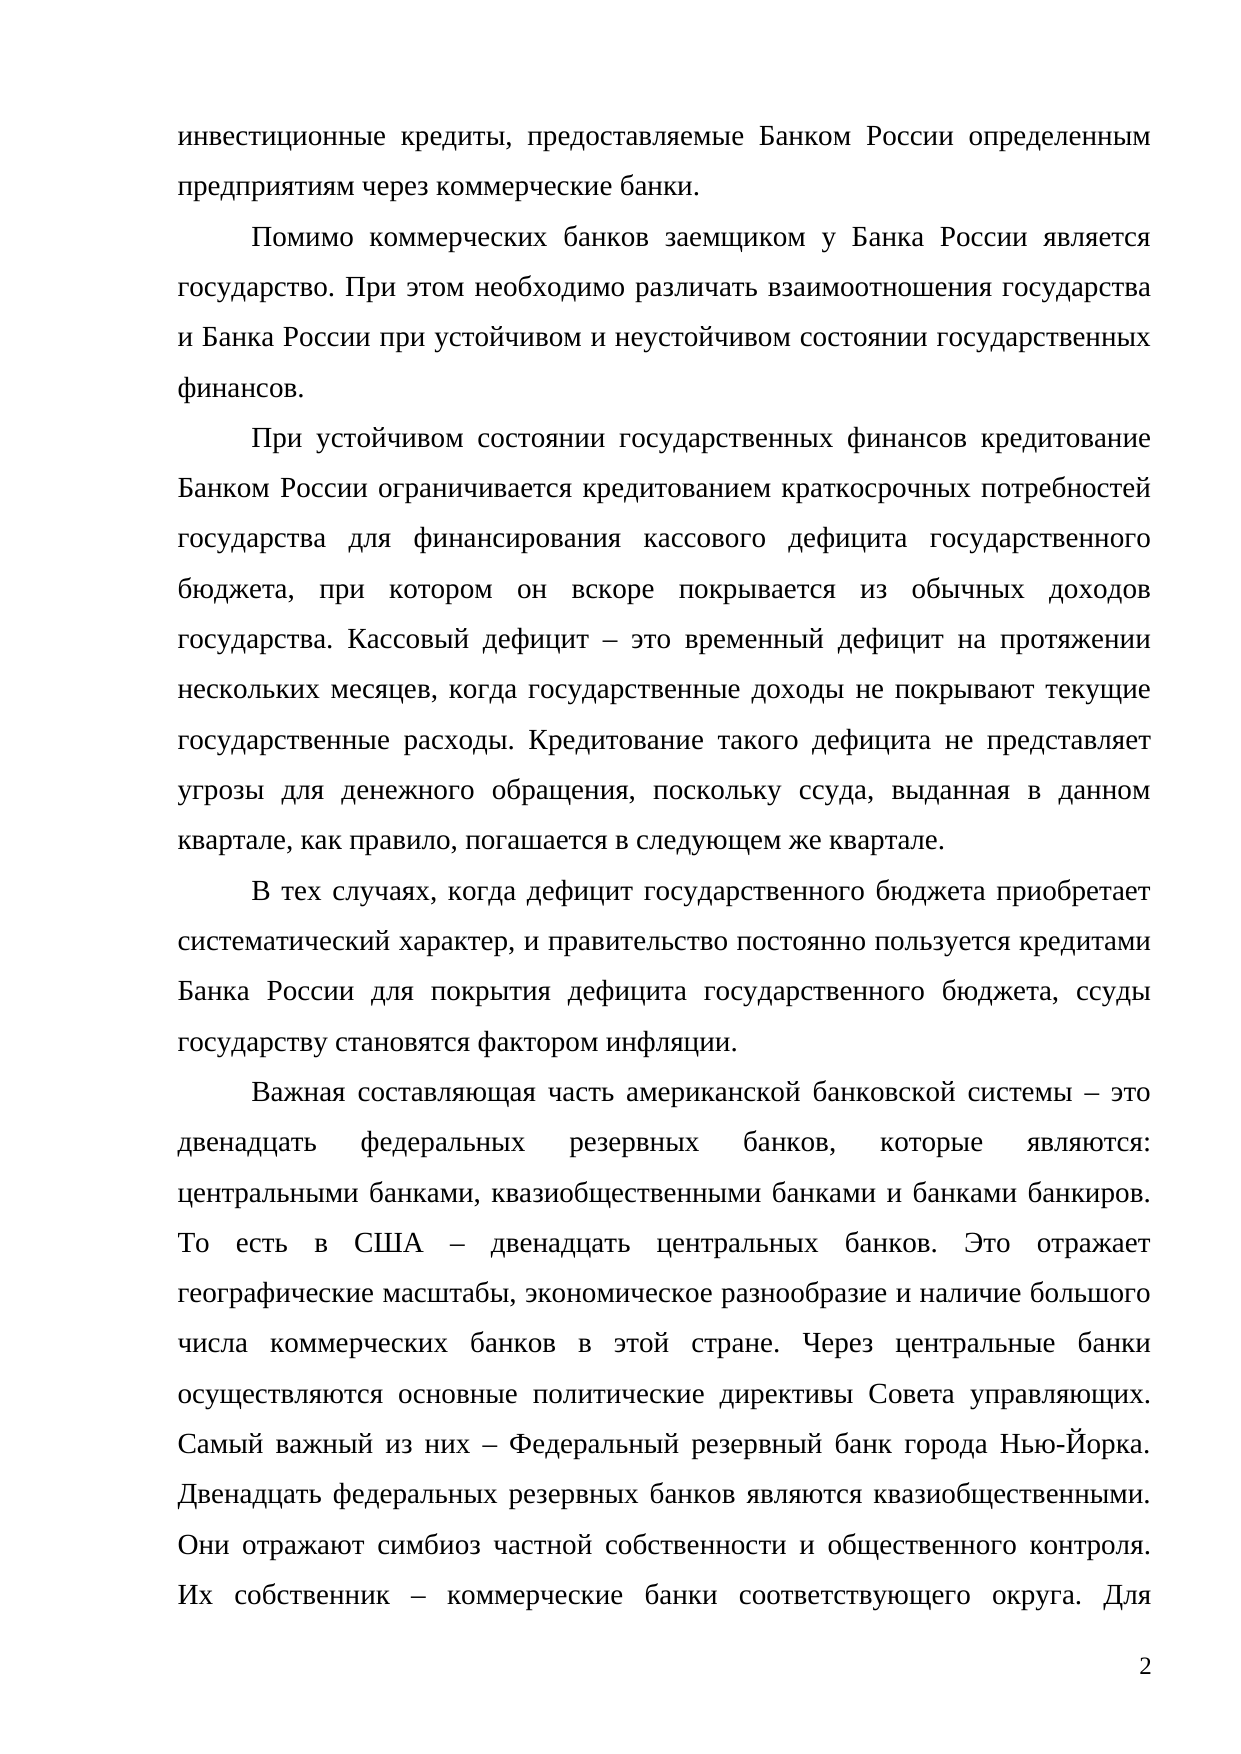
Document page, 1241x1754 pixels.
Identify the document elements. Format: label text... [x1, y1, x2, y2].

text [177, 1074, 1152, 1611]
text В тех случаях, когда дефицит государственного бюджета приобретает систематический характер, и правительство постоянно пользуется кредитами Банка России для покрытия дефицита государственного бюджета, ссуды государству становятся фактором инфляции. [177, 873, 1152, 1057]
text Помимо коммерческих банков заемщиком у Банка России является государство. При этом необходимо различать взаимоотношения государства и Банка России при устойчивом и неустойчивом состоянии государственных финансов. [177, 219, 1152, 403]
text При устойчивом состоянии государственных финансов кредитование Банком России ограничивается кредитованием краткосрочных потребностей государства для финансирования кассового дефицита государственного бюджета, при котором он вскоре покрывается из обычных доходов государства. Кассовый дефицит – это временный дефицит на протяжении нескольких месяцев, когда государственные доходы не покрывают текущие государственные расходы. Кредитование такого дефицита не представляет угрозы для денежного обращения, поскольку ссуда, выданная в данном квартале, как правило, погашается в следующем же квартале. [177, 420, 1152, 856]
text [177, 118, 1152, 202]
